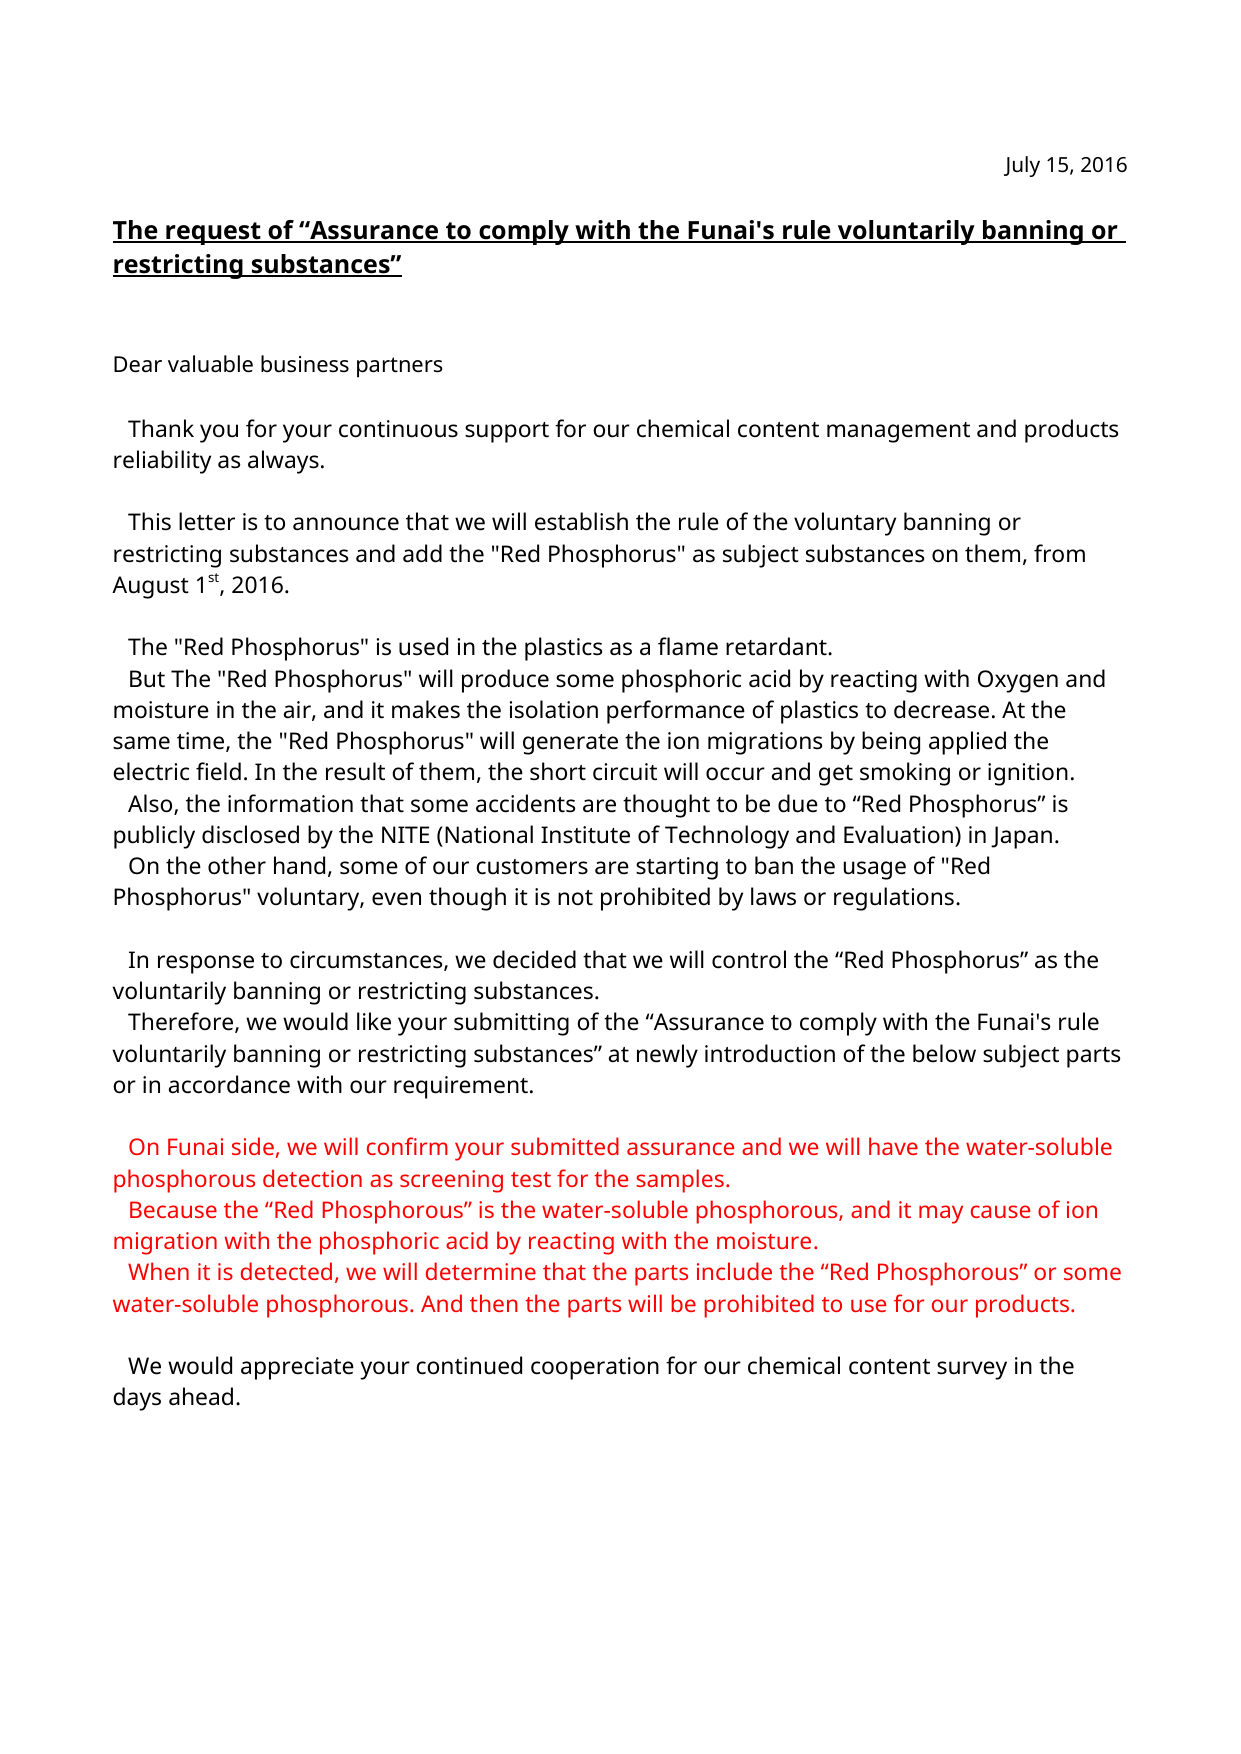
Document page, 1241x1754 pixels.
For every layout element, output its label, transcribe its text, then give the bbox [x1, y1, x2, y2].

text On the other hand, some of our customers are starting to ban the usage of "Red Phosphorus" voluntary, even though it is not prohibited by laws or regulations. [112, 850, 1128, 913]
text The request of “Assurance to comply with the Funai's rule voluntarily banning or restricting substances” [112, 212, 1128, 281]
text Also, the information that some accidents are thought to be due to “Red Phosphorus” is publicly disclosed by the NITE (National Institute of Technology and Evaluation) in Japan. [112, 788, 1128, 850]
text We would appreciate your continued cooperation for our chemical content survey in the days ahead. [112, 1350, 1128, 1413]
text But The "Red Phosphorus" will produce some phosphoric acid by reacting with Oxygen and moisture in the air, and it makes the isolation performance of plastics to decrease. At the same time, the "Red Phosphorus" will generate the ion migrations by being applied the electric field. In the result of them, the short circuit will occur and get smoking or ignition. [112, 663, 1128, 788]
text Dear valuable business partners [112, 349, 1128, 378]
text This letter is to announce that we will establish the rule of the voluntary banning or restricting substances and add the "Red Phosphorus" as subject substances on them, from August 1st, 2016. [112, 506, 1128, 600]
text July 15, 2016 [112, 150, 1128, 178]
text Because the “Red Phosphorous” is the water-soluble phosphorous, and it may cause of ion migration with the phosphoric acid by reacting with the moisture. [112, 1194, 1128, 1256]
text Therefore, we would like your submitting of the “Assurance to comply with the Funai's rule voluntarily banning or restricting substances” at newly introduction of the below subject parts or in accordance with our requirement. [112, 1006, 1128, 1100]
text Thank you for your continuous support for our chemical content management and products reliability as always. [112, 413, 1128, 475]
text On Funai side, we will confirm your submitted assurance and we will have the water-soluble phosphorous detection as screening test for the samples. [112, 1131, 1128, 1194]
text When it is detected, we will determine that the parts include the “Red Phosphorous” or some water-soluble phosphorous. And then the parts will be prohibited to use for our products. [112, 1256, 1128, 1319]
text The "Red Phosphorus" is used in the plastics as a flame retardant. [112, 631, 1128, 663]
text In response to circumstances, we decided that we will control the “Red Phosphorus” as the voluntarily banning or restricting substances. [112, 944, 1128, 1006]
